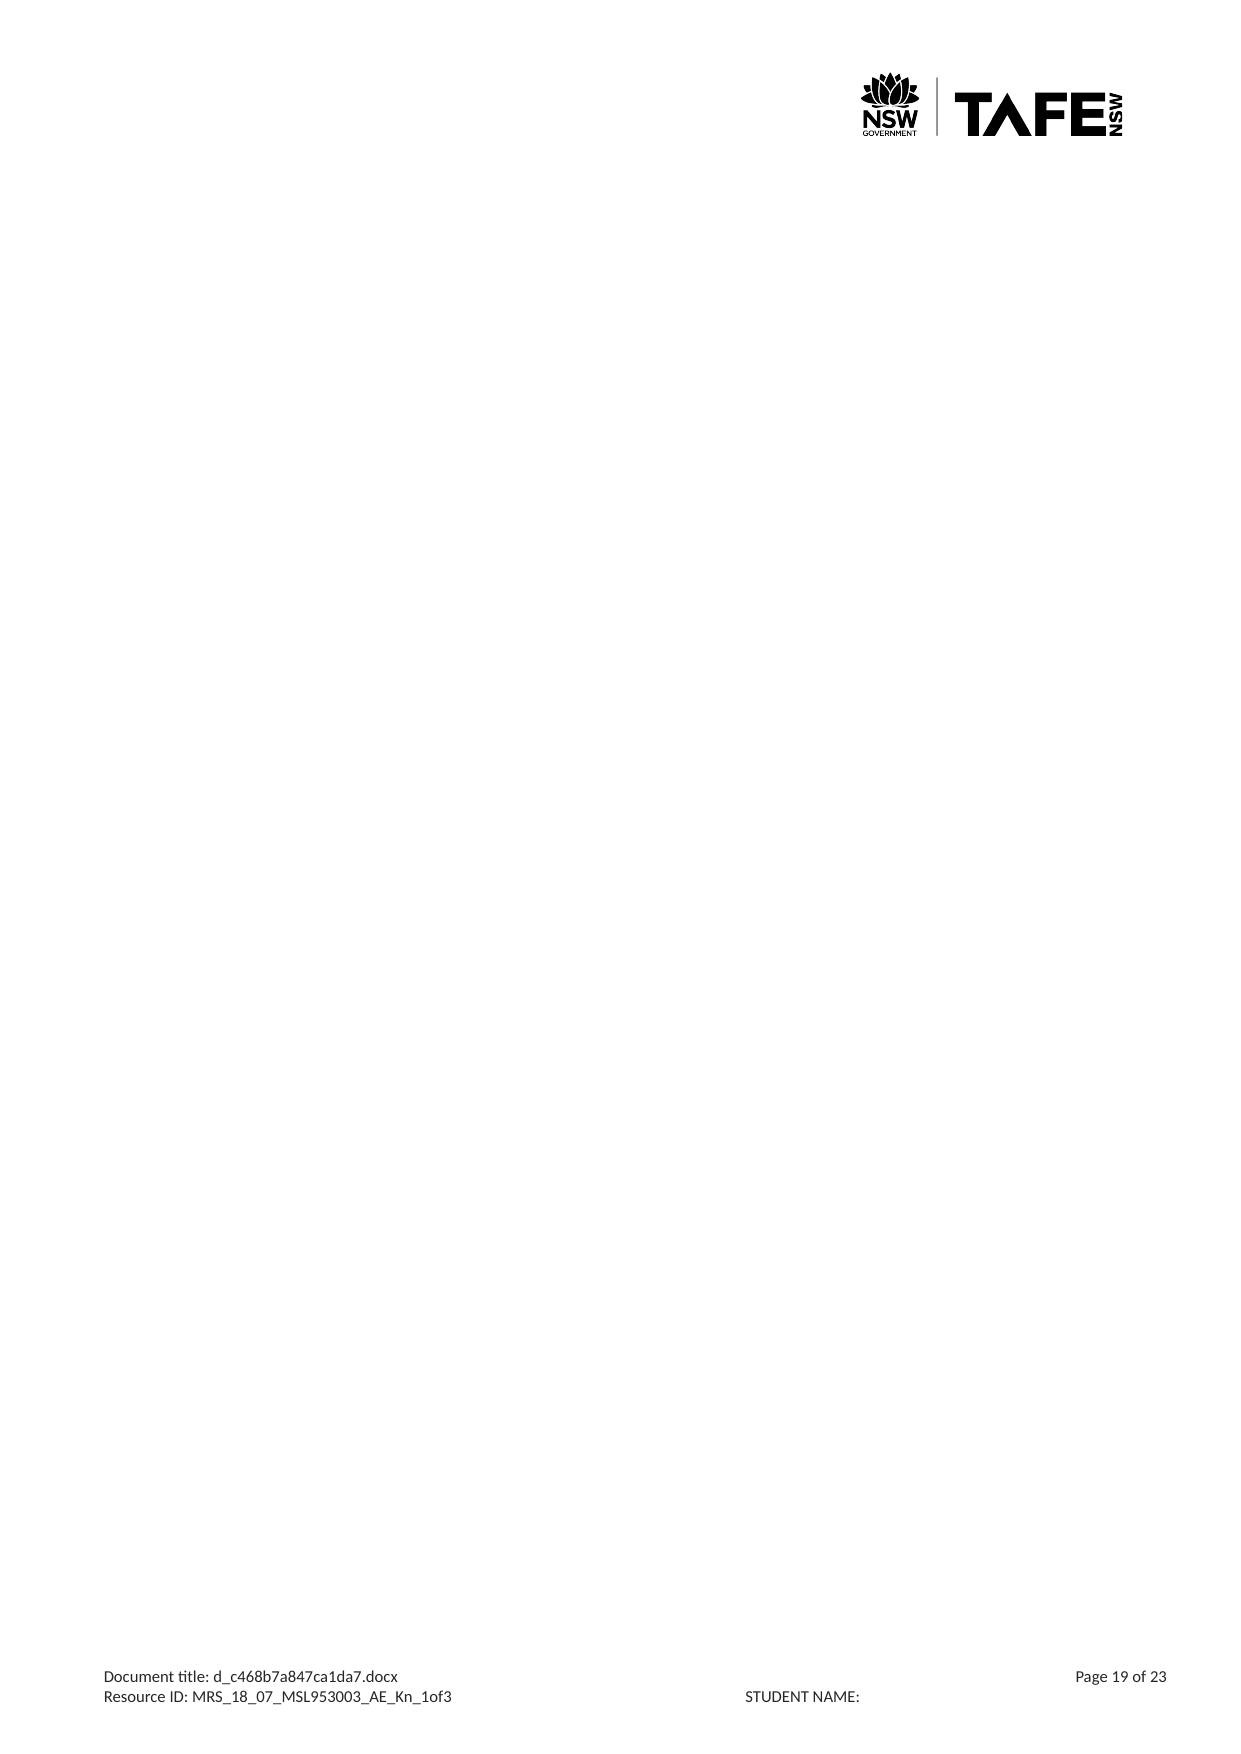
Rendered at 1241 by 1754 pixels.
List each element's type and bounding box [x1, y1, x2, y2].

picture [861, 71, 1123, 137]
